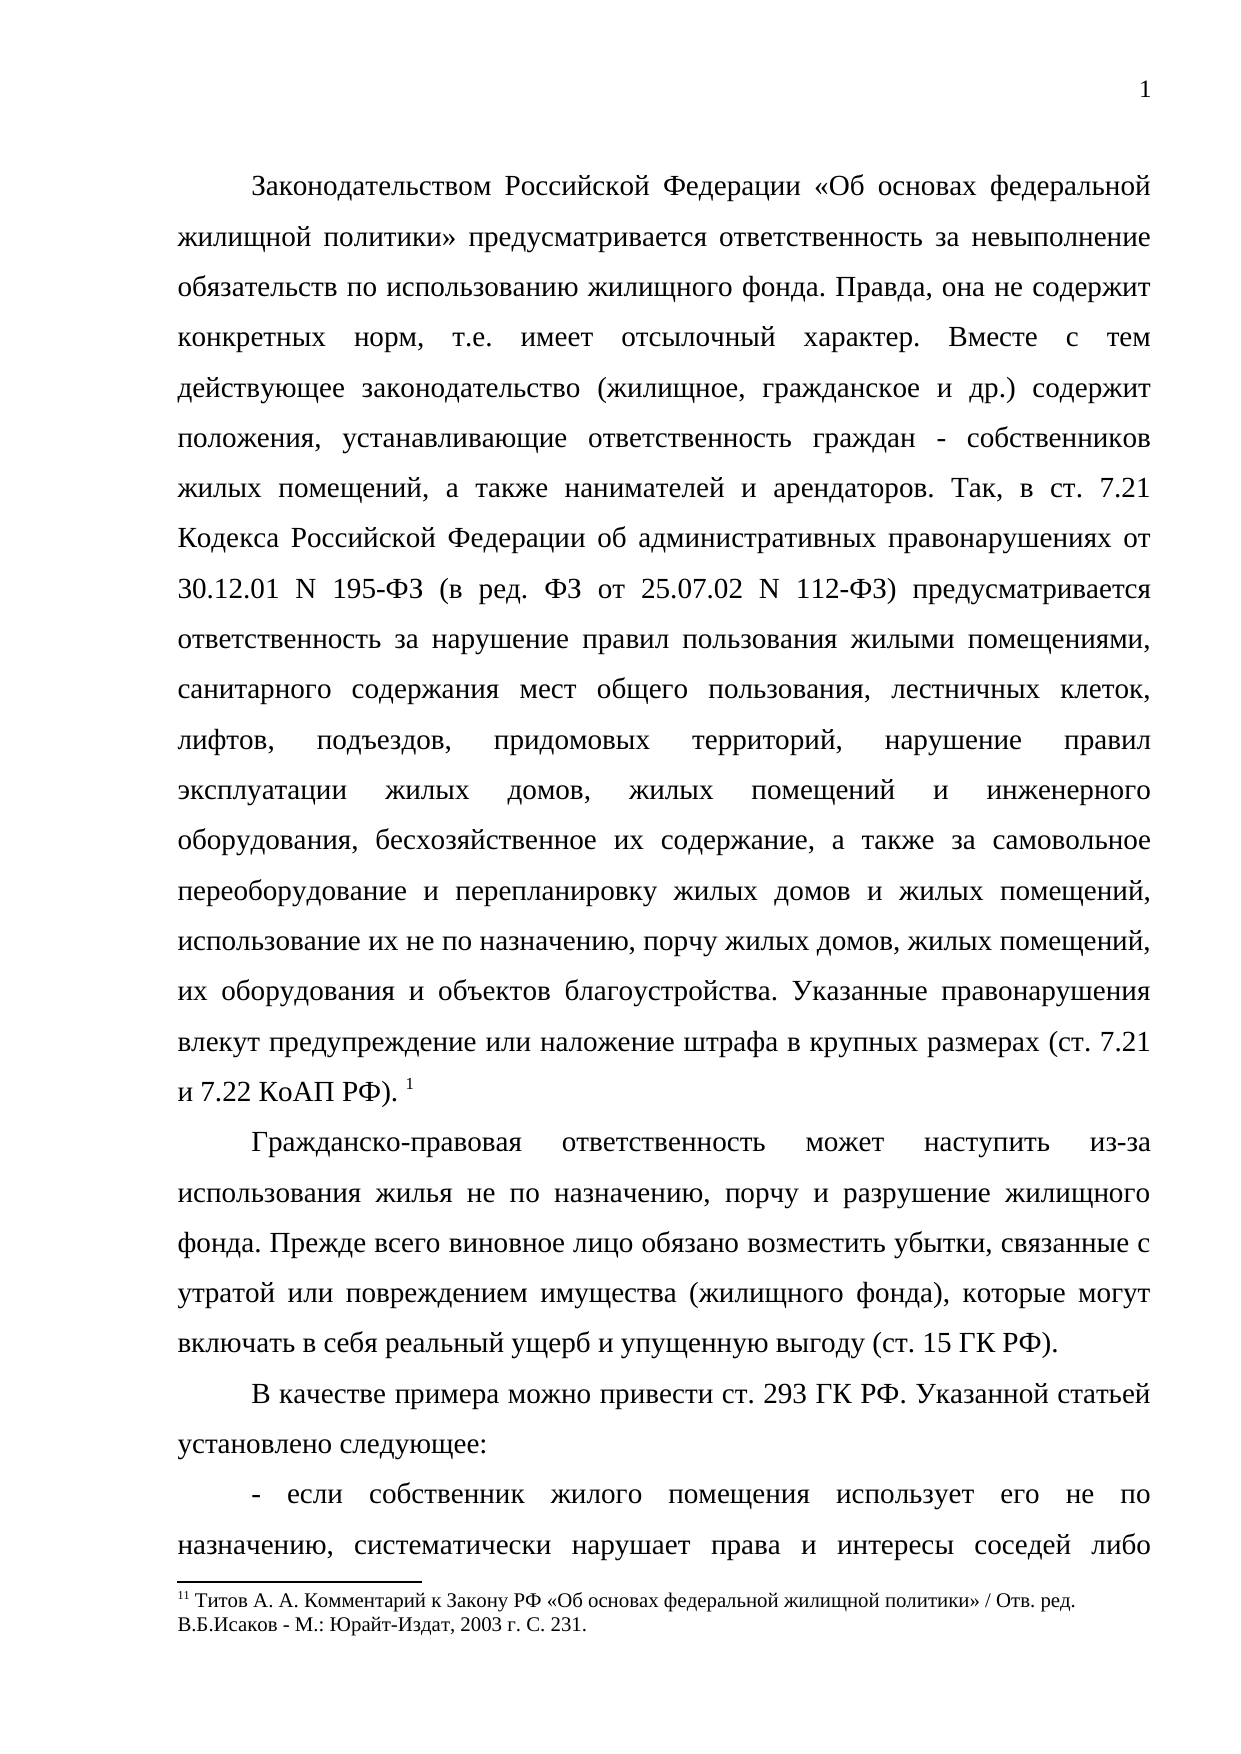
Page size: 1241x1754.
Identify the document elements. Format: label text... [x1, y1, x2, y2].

text В качестве примера можно привести ст. 293 ГК РФ. Указанной статьей установлено следующее: [177, 1376, 1152, 1460]
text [177, 1477, 1152, 1560]
text Законодательством Российской Федерации «Об основах федеральной жилищной политики» предусматривается ответственность за невыполнение обязательств по использованию жилищного фонда. Правда, она не содержит конкретных норм, т.е. имеет отсылочный характер. Вместе с тем действующее законодательство (жилищное, гражданское и др.) содержит положения, устанавливающие ответственность граждан - собственников жилых помещений, а также нанимателей и арендаторов. Так, в ст. 7.21 Кодекса Российской Федерации об административных правонарушениях от 30.12.01 N 195-ФЗ (в ред. ФЗ от 25.07.02 N 112-ФЗ) предусматривается ответственность за нарушение правил пользования жилыми помещениями, санитарного содержания мест общего пользования, лестничных клеток, лифтов, подъездов, придомовых территорий, нарушение правил эксплуатации жилых домов, жилых помещений и инженерного оборудования, бесхозяйственное их содержание, а также за самовольное переоборудование и перепланировку жилых домов и жилых помещений, использование их не по назначению, порчу жилых домов, жилых помещений, их оборудования и объектов благоустройства. Указанные правонарушения влекут предупреждение или наложение штрафа в крупных размерах (ст. 7.21 и 7.22 КоАП РФ). 1 [177, 168, 1152, 1108]
text Гражданско-правовая ответственность может наступить из-за использования жилья не по назначению, порчу и разрушение жилищного фонда. Прежде всего виновное лицо обязано возместить убытки, связанные с утратой или повреждением имущества (жилищного фонда), которые могут включать в себя реальный ущерб и упущенную выгоду (ст. 15 ГК РФ). [177, 1124, 1152, 1359]
